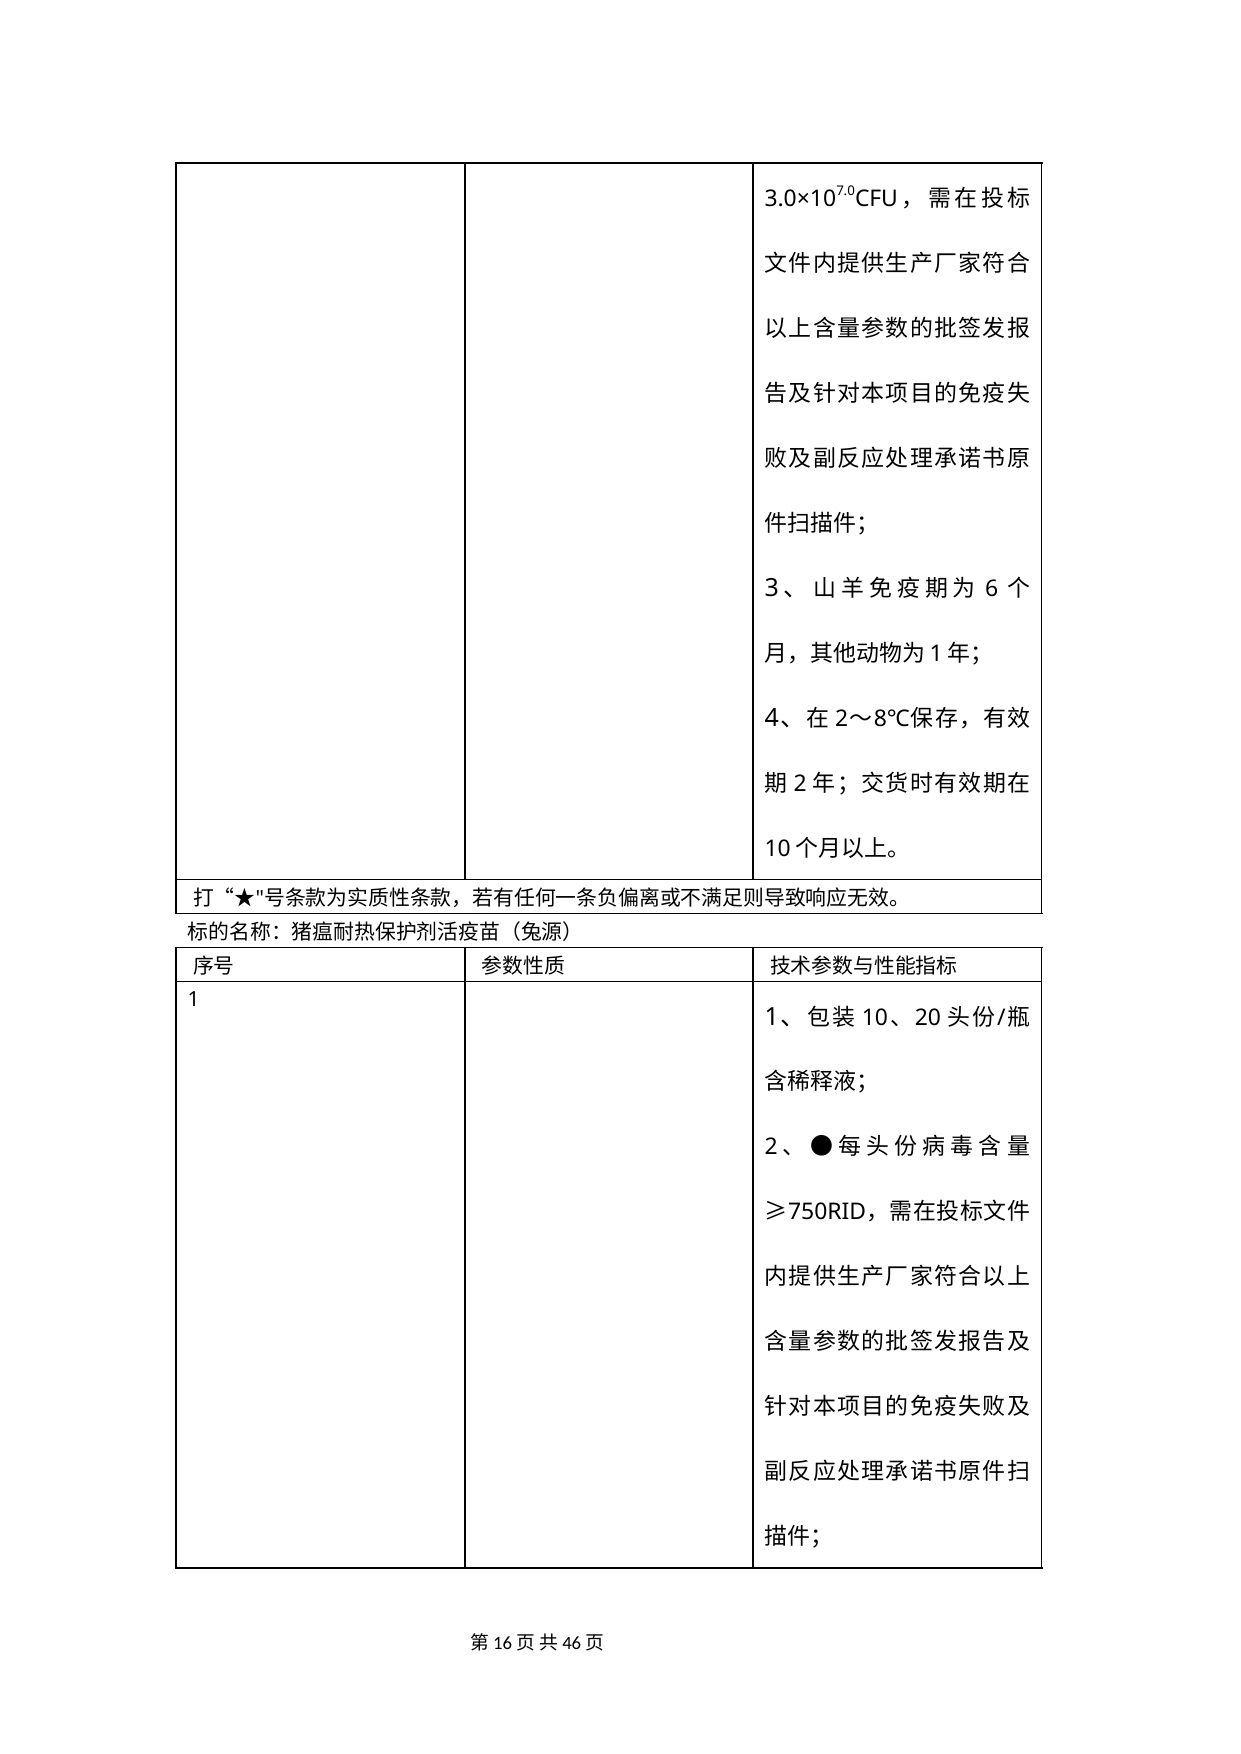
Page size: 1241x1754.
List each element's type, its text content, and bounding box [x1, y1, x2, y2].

table_header 参数性质 [466, 948, 752, 981]
table_cell [466, 164, 752, 878]
table_header 技术参数与性能指标 [754, 948, 1041, 981]
table_cell 打“★"号条款为实质性条款，若有任何一条负偏离或不满足则导致响应无效。 [177, 880, 1041, 913]
table_cell [466, 982, 752, 1567]
text 标的名称：猪瘟耐热保护剂活疫苗（兔源） [187, 914, 1053, 947]
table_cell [754, 164, 1041, 878]
table_cell 1 [177, 164, 464, 878]
table_header 序号 [177, 948, 464, 981]
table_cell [754, 982, 1041, 1567]
table_cell 1 [177, 982, 464, 1567]
